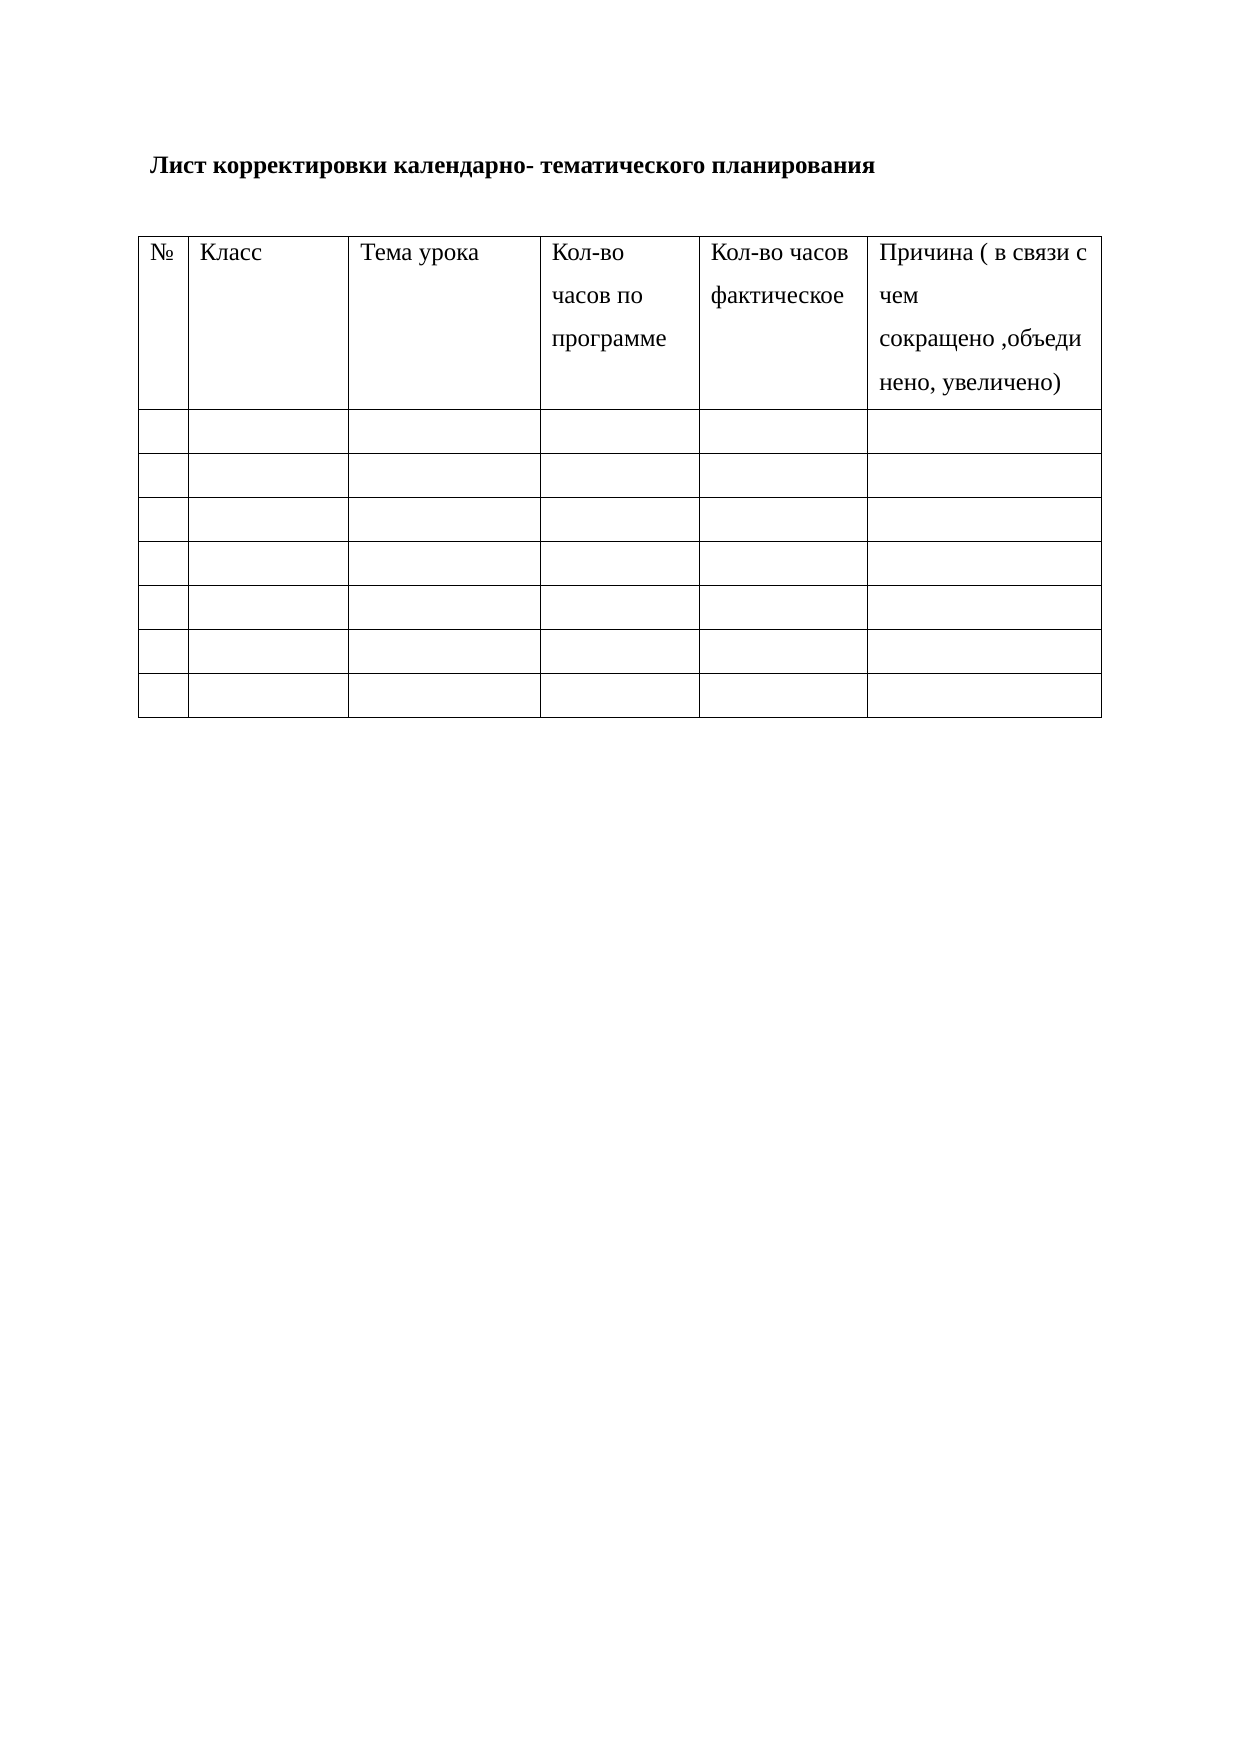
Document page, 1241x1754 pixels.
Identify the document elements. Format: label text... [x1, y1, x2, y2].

table_cell [349, 454, 540, 497]
table_cell [541, 498, 699, 541]
text Лист корректировки календарно- тематического планирования [150, 150, 1090, 179]
table_cell [349, 586, 540, 629]
table_cell [189, 454, 348, 497]
table_header Класс [189, 237, 348, 408]
table_header Причина ( в связи с чем сокращено ,объединено, увеличено) [868, 237, 1101, 408]
table_cell [139, 674, 188, 717]
table_cell [868, 674, 1101, 717]
table_cell [349, 410, 540, 453]
table_cell [700, 410, 867, 453]
table_cell [868, 542, 1101, 585]
table_cell [868, 630, 1101, 673]
table_cell [700, 630, 867, 673]
table_header Кол-во часов фактическое [700, 237, 867, 408]
table_cell [868, 454, 1101, 497]
table_header № [139, 237, 188, 408]
table_cell [139, 410, 188, 453]
table_cell [189, 586, 348, 629]
table_cell [189, 630, 348, 673]
table_cell [349, 498, 540, 541]
table_cell [139, 542, 188, 585]
table_cell [189, 542, 348, 585]
table_cell [868, 586, 1101, 629]
table_cell [189, 410, 348, 453]
table_cell [189, 498, 348, 541]
table_cell [700, 674, 867, 717]
table_cell [868, 410, 1101, 453]
table_cell [349, 542, 540, 585]
table_cell [541, 542, 699, 585]
table_cell [541, 454, 699, 497]
table_cell [349, 630, 540, 673]
table_header Тема урока [349, 237, 540, 408]
table_cell [700, 498, 867, 541]
table_cell [700, 454, 867, 497]
table_cell [541, 630, 699, 673]
table_cell [139, 586, 188, 629]
table_cell [700, 586, 867, 629]
table_cell [541, 674, 699, 717]
table_header Кол-во часов по программе [541, 237, 699, 408]
table_cell [139, 498, 188, 541]
table_cell [139, 630, 188, 673]
table_cell [700, 542, 867, 585]
table_cell [868, 498, 1101, 541]
table_cell [139, 454, 188, 497]
table_cell [189, 674, 348, 717]
table_cell [541, 586, 699, 629]
table_cell [541, 410, 699, 453]
table_cell [349, 674, 540, 717]
